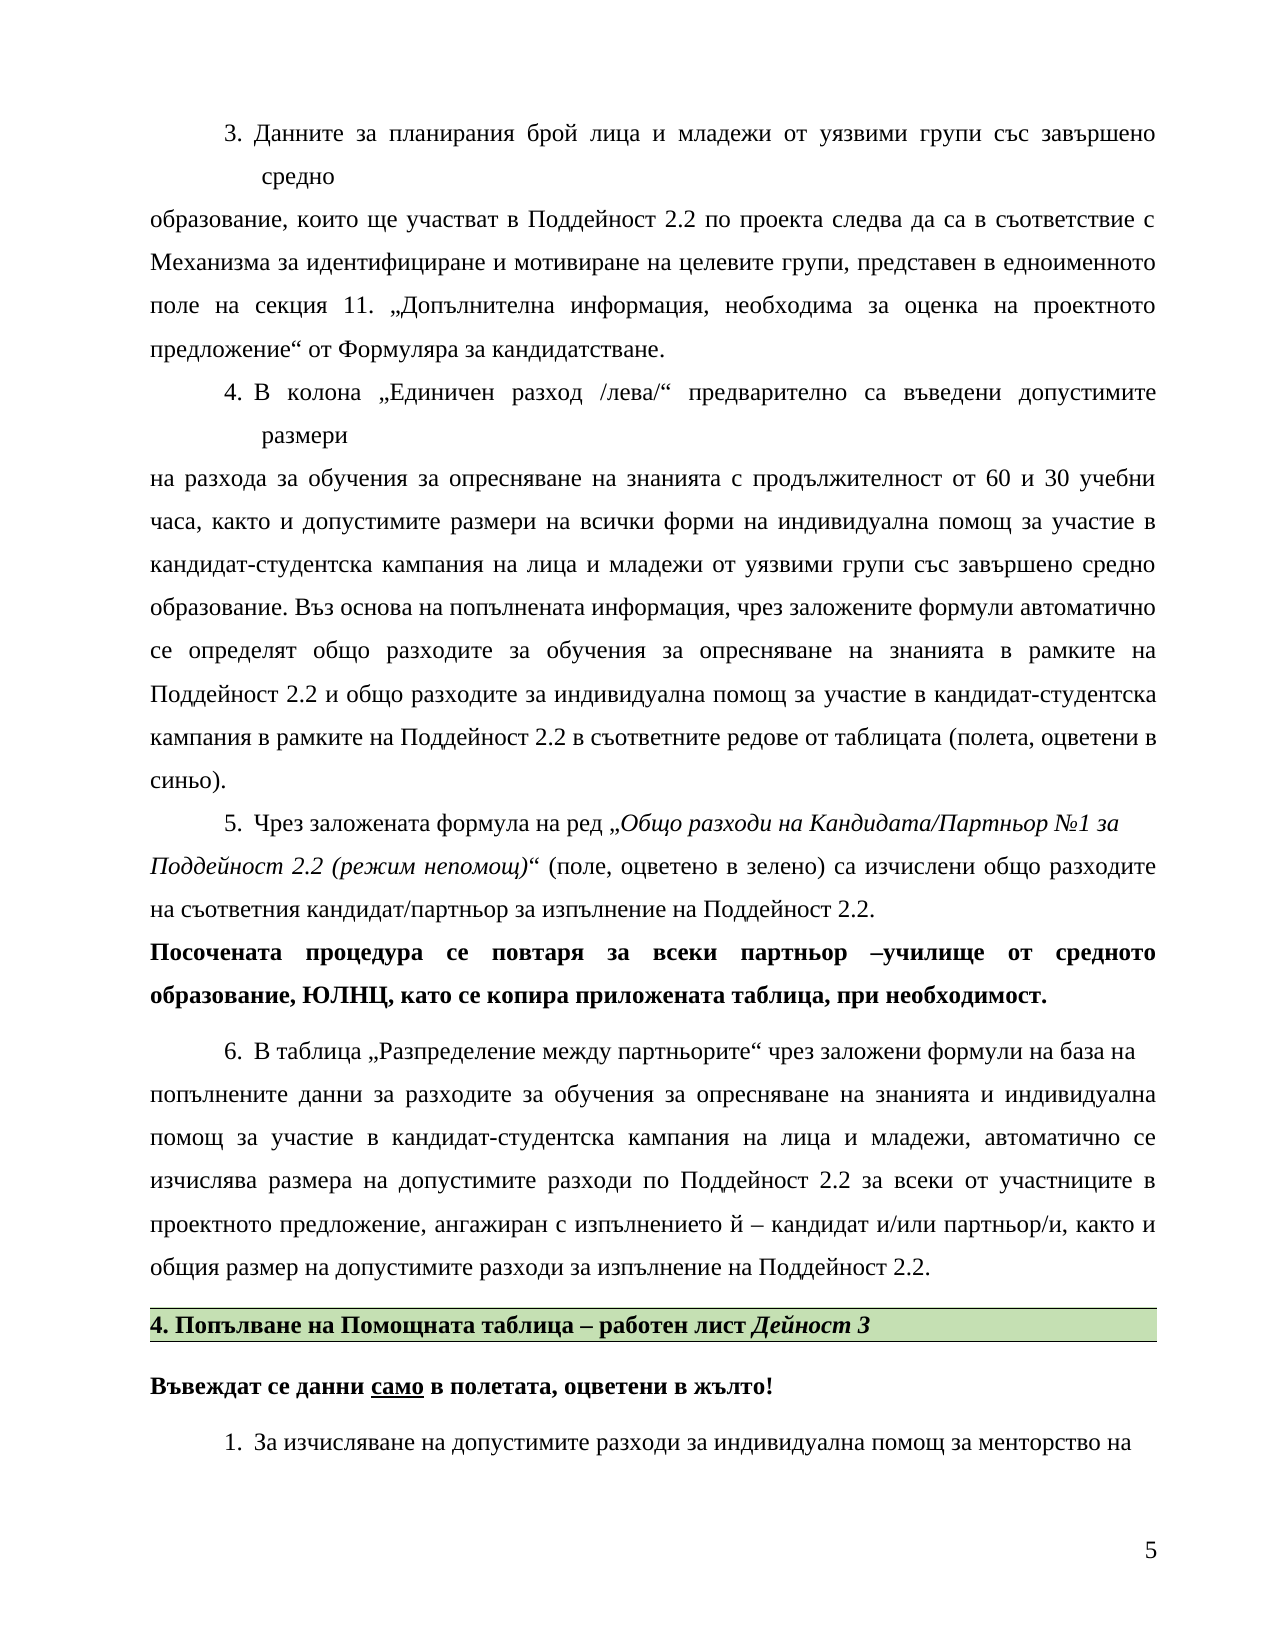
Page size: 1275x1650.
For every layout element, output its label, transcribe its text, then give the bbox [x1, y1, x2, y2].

text Посочената процедура се повтаря за всеки партньор –училище от средното образование, ЮЛНЦ, като се копира приложената таблица, при необходимост. [150, 937, 1157, 1009]
list Данните за планирания брой лица и младежи от уязвими групи със завършено средно [224, 118, 1157, 190]
text 4. Попълване на Помощната таблица – работен лист Дейност 3 [150, 1309, 1157, 1341]
list В колона „Единичен разход /лева/“ предварително са въведени допустимите размери [224, 377, 1157, 449]
list За изчисляване на допустимите разходи за индивидуална помощ за менторство на [224, 1427, 1157, 1456]
list В таблица „Разпределение между партньорите“ чрез заложени формули на база на [224, 1036, 1157, 1065]
text на разхода за обучения за опресняване на знанията с продължителност от 60 и 30 учебни часа, както и допустимите размери на всички форми на индивидуална помощ за участие в кандидат-студентска кампания на лица и младежи от уязвими групи със завършено средно образование. Въз основа на попълнената информация, чрез заложените формули автоматично се определят общо разходите за обучения за опресняване на знанията в рамките на Поддейност 2.2 и общо разходите за индивидуална помощ за участие в кандидат-студентска кампания в рамките на Поддейност 2.2 в съответните редове от таблицата (полета, оцветени в синьо). [150, 463, 1157, 794]
list Чрез заложената формула на ред „Общо разходи на Кандидата/Партньор №1 за [224, 808, 1157, 837]
text Поддейност 2.2 (режим непомощ)“ (поле, оцветено в зелено) са изчислени общо разходите на съответния кандидат/партньор за изпълнение на Поддейност 2.2. [150, 851, 1157, 923]
text Въвеждат се данни само в полетата, оцветени в жълто! [150, 1371, 1157, 1400]
text попълнените данни за разходите за обучения за опресняване на знанията и индивидуална помощ за участие в кандидат-студентска кампания на лица и младежи, автоматично се изчислява размера на допустимите разходи по Поддейност 2.2 за всеки от участниците в проектното предложение, ангажиран с изпълнението й – кандидат и/или партньор/и, както и общия размер на допустимите разходи за изпълнение на Поддейност 2.2. [150, 1079, 1157, 1281]
text образование, които ще участват в Поддейност 2.2 по проекта следва да са в съответствие с Механизма за идентифициране и мотивиране на целевите групи, представен в едноименното поле на секция 11. „Допълнителна информация, необходима за оценка на проектното предложение“ от Формуляра за кандидатстване. [150, 204, 1157, 362]
